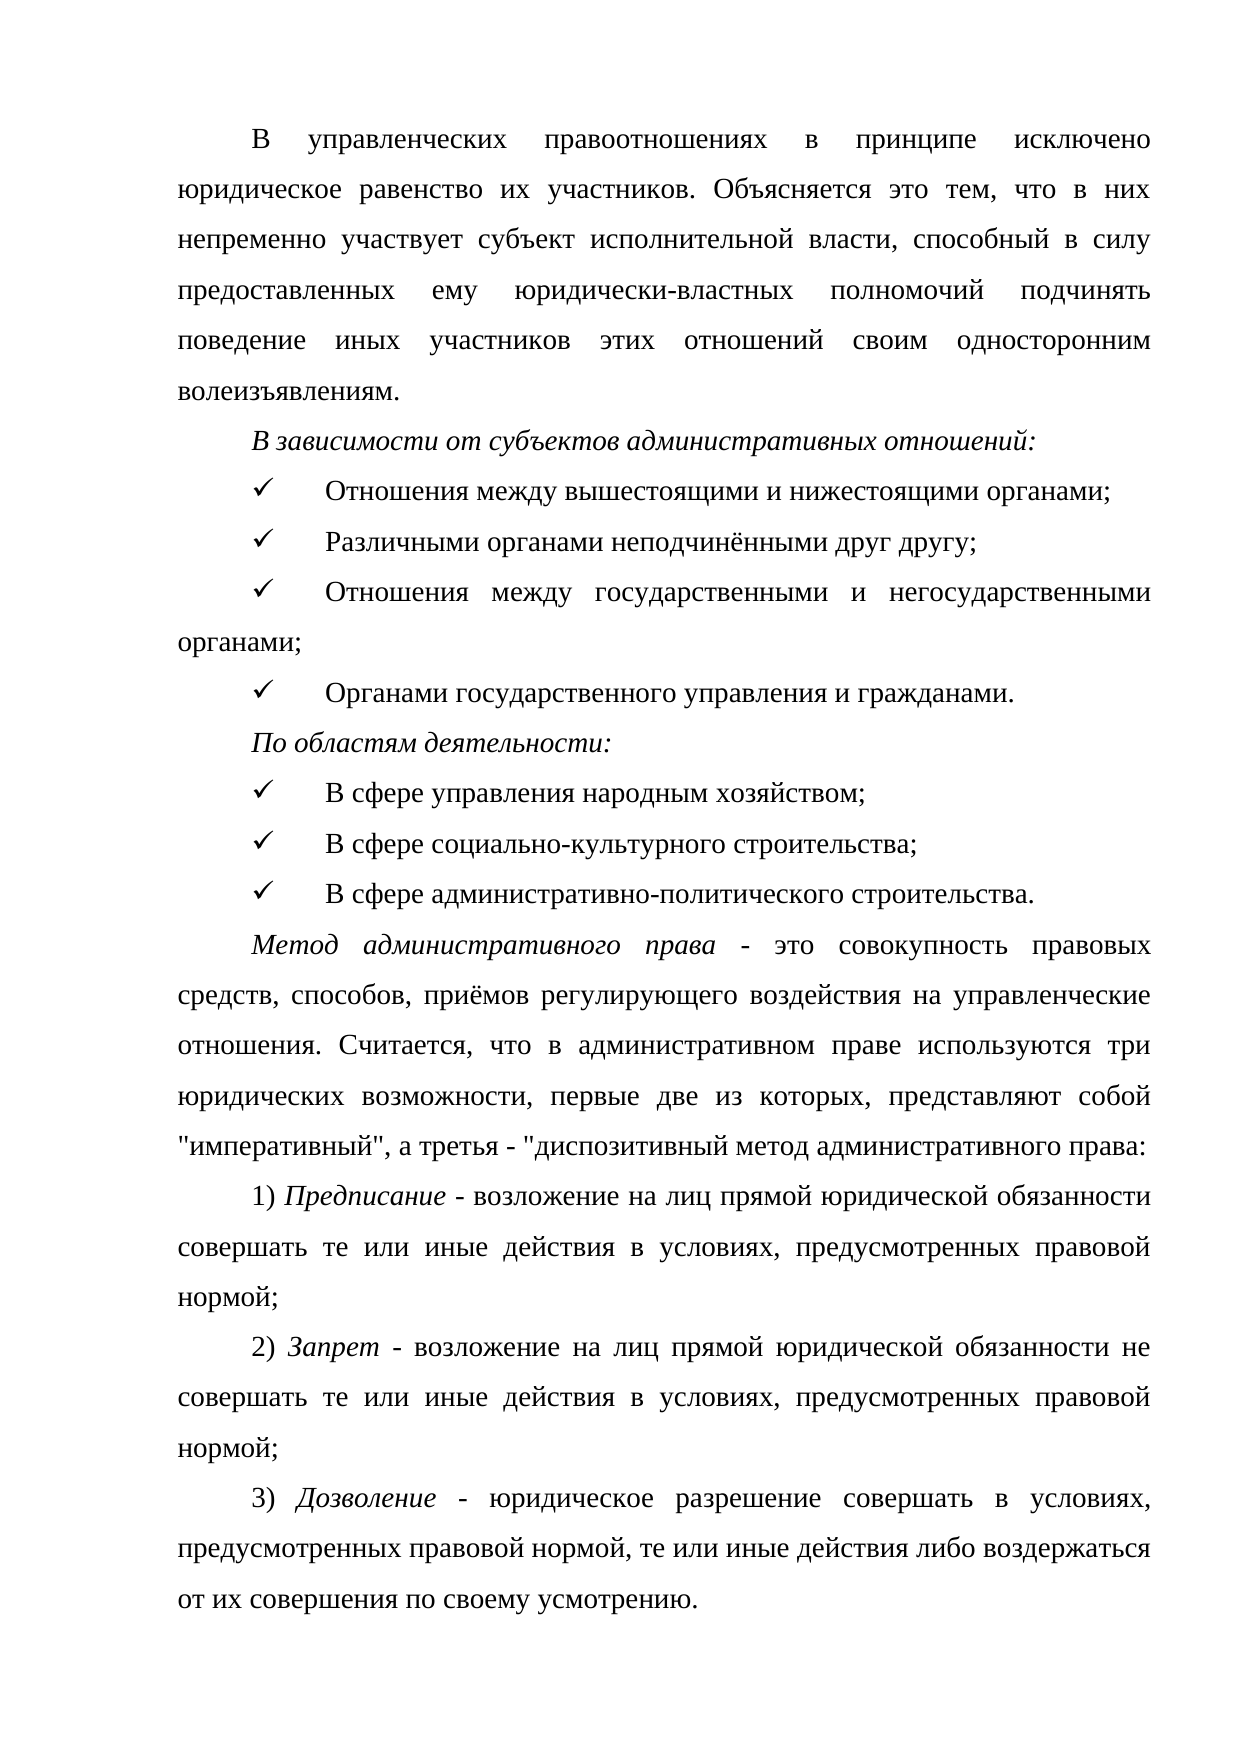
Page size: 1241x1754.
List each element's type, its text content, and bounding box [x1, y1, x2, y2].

text 2) Запрет - возложение на лиц прямой юридической обязанности не совершать те или иные действия в условиях, предусмотренных правовой нормой; [177, 1329, 1152, 1463]
text В зависимости от субъектов административных отношений: [177, 423, 1152, 456]
list В сфере социально-культурного строительства; [177, 826, 1152, 859]
text 1) Предписание - возложение на лиц прямой юридической обязанности совершать те или иные действия в условиях, предусмотренных правовой нормой; [177, 1178, 1152, 1312]
text По областям деятельности: [177, 725, 1152, 759]
text 3) Дозволение - юридическое разрешение совершать в условиях, предусмотренных правовой нормой, те или иные действия либо воздержаться от их совершения по своему усмотрению. [177, 1480, 1152, 1614]
text В управленческих правоотношениях в принципе исключено юридическое равенство их участников. Объясняется это тем, что в них непременно участвует субъект исполнительной власти, способный в силу предоставленных ему юридически-властных полномочий подчинять поведение иных участников этих отношений своим односторонним волеизъявлениям. [177, 121, 1152, 406]
list В сфере административно-политического строительства. [177, 876, 1152, 910]
list Органами государственного управления и гражданами. [177, 675, 1152, 708]
list Отношения между государственными и негосударственными органами; [177, 574, 1152, 658]
list Отношения между вышестоящими и нижестоящими органами; [177, 473, 1152, 507]
list В сфере управления народным хозяйством; [177, 776, 1152, 809]
text Метод административного права - это совокупность правовых средств, способов, приёмов регулирующего воздействия на управленческие отношения. Считается, что в административном праве используются три юридических возможности, первые две из которых, представляют собой "императивный", а третья - "диспозитивный метод административного права: [177, 927, 1152, 1162]
list Различными органами неподчинёнными друг другу; [177, 524, 1152, 557]
